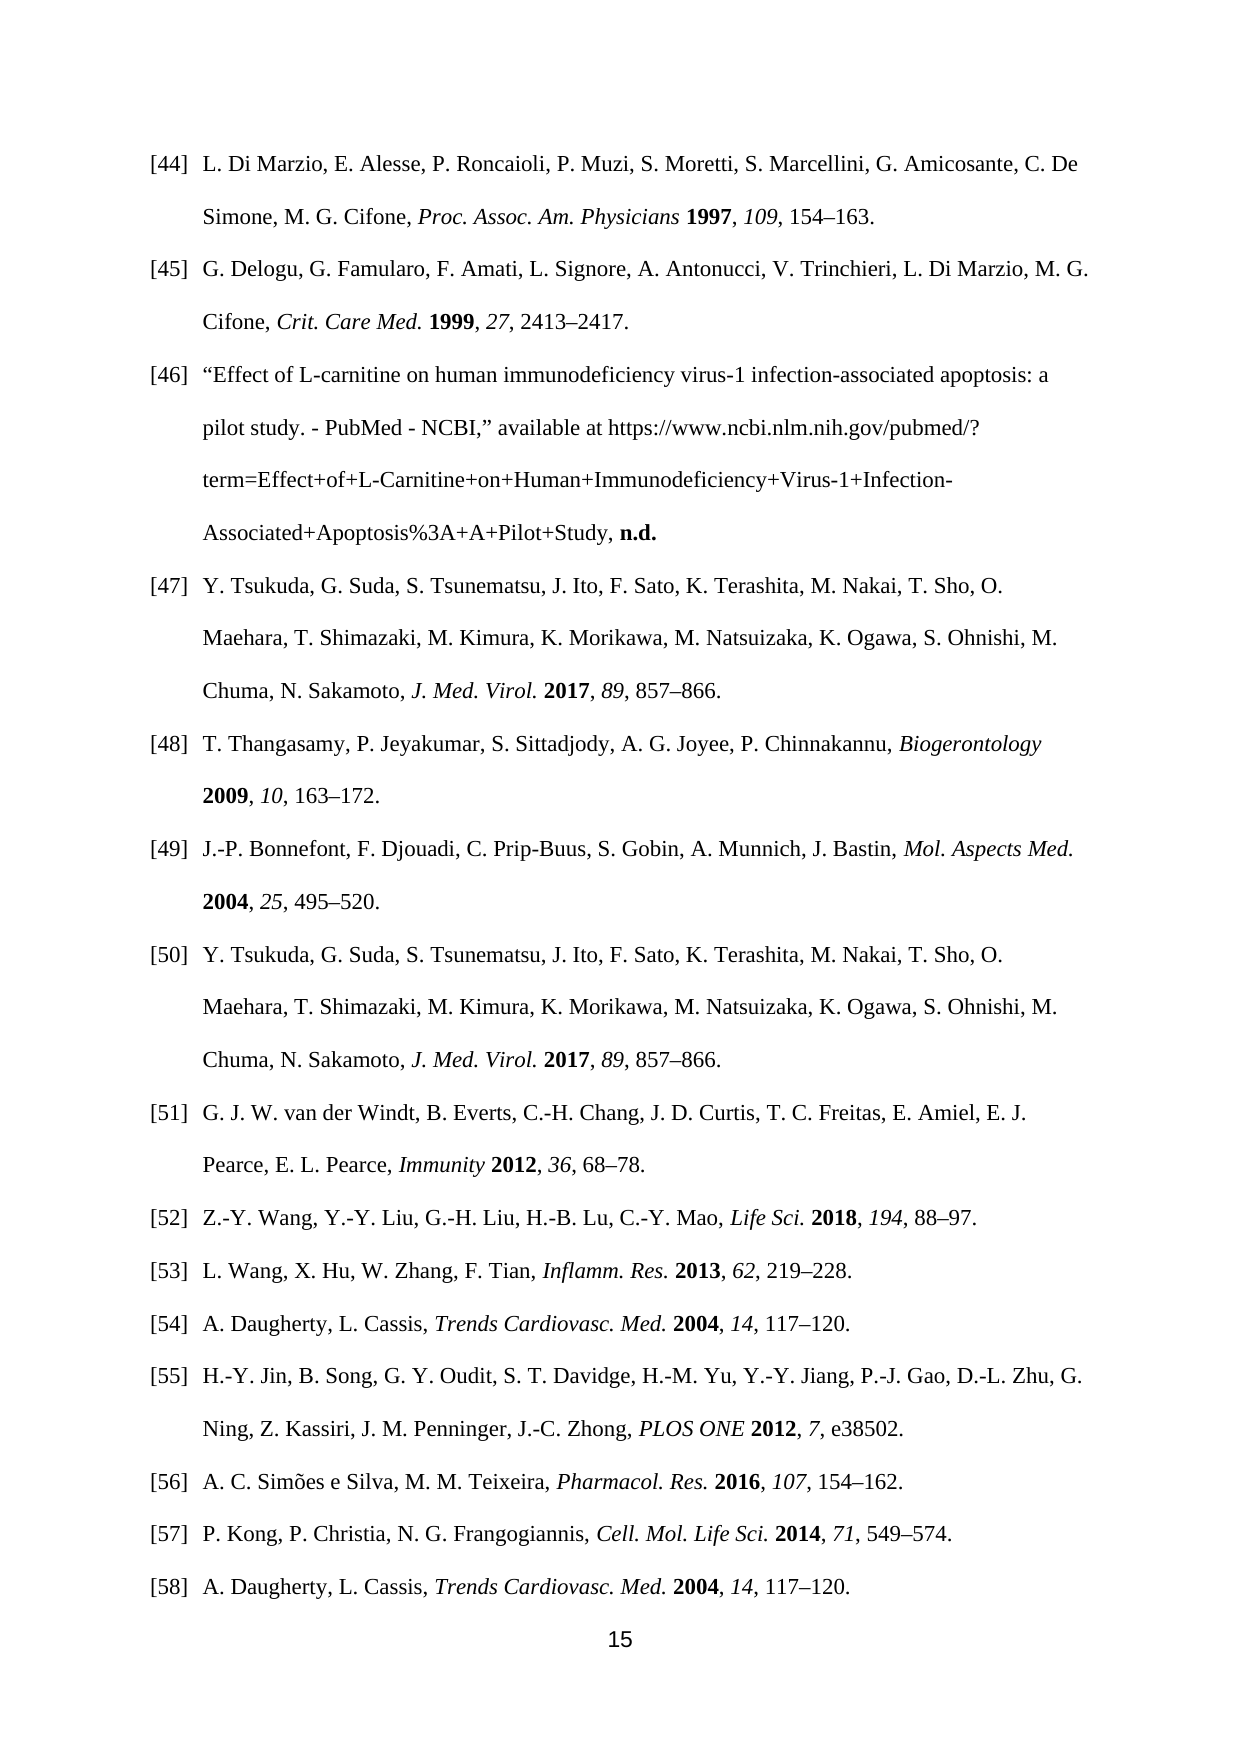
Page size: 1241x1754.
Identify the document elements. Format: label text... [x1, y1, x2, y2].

text [46] “Effect of L-carnitine on human immunodeficiency virus-1 infection-associated apoptosis: a pilot study. - PubMed - NCBI,” available at https://www.ncbi.nlm.nih.gov/pubmed/?term=Effect+of+L-Carnitine+on+Human+Immunodeficiency+Virus-1+Infection-Associated+Apoptosis%3A+A+Pilot+Study, n.d. [150, 361, 1090, 545]
text [50] Y. Tsukuda, G. Suda, S. Tsunematsu, J. Ito, F. Sato, K. Terashita, M. Nakai, T. Sho, O. Maehara, T. Shimazaki, M. Kimura, K. Morikawa, M. Natsuizaka, K. Ogawa, S. Ohnishi, M. Chuma, N. Sakamoto, J. Med. Virol. 2017, 89, 857–866. [150, 941, 1090, 1072]
text [45] G. Delogu, G. Famularo, F. Amati, L. Signore, A. Antonucci, V. Trinchieri, L. Di Marzio, M. G. Cifone, Crit. Care Med. 1999, 27, 2413–2417. [150, 255, 1090, 334]
text [52] Z.-Y. Wang, Y.-Y. Liu, G.-H. Liu, H.-B. Lu, C.-Y. Mao, Life Sci. 2018, 194, 88–97. [150, 1204, 1090, 1231]
text [54] A. Daugherty, L. Cassis, Trends Cardiovasc. Med. 2004, 14, 117–120. [150, 1309, 1090, 1336]
text [48] T. Thangasamy, P. Jeyakumar, S. Sittadjody, A. G. Joyee, P. Chinnakannu, Biogerontology 2009, 10, 163–172. [150, 730, 1090, 809]
text [53] L. Wang, X. Hu, W. Zhang, F. Tian, Inflamm. Res. 2013, 62, 219–228. [150, 1257, 1090, 1283]
text [44] L. Di Marzio, E. Alesse, P. Roncaioli, P. Muzi, S. Moretti, S. Marcellini, G. Amicosante, C. De Simone, M. G. Cifone, Proc. Assoc. Am. Physicians 1997, 109, 154–163. [150, 150, 1090, 229]
text [55] H.-Y. Jin, B. Song, G. Y. Oudit, S. T. Davidge, H.-M. Yu, Y.-Y. Jiang, P.-J. Gao, D.-L. Zhu, G. Ning, Z. Kassiri, J. M. Penninger, J.-C. Zhong, PLOS ONE 2012, 7, e38502. [150, 1362, 1090, 1441]
text [51] G. J. W. van der Windt, B. Everts, C.-H. Chang, J. D. Curtis, T. C. Freitas, E. Amiel, E. J. Pearce, E. L. Pearce, Immunity 2012, 36, 68–78. [150, 1099, 1090, 1178]
text [49] J.-P. Bonnefont, F. Djouadi, C. Prip-Buus, S. Gobin, A. Munnich, J. Bastin, Mol. Aspects Med. 2004, 25, 495–520. [150, 835, 1090, 914]
text [47] Y. Tsukuda, G. Suda, S. Tsunematsu, J. Ito, F. Sato, K. Terashita, M. Nakai, T. Sho, O. Maehara, T. Shimazaki, M. Kimura, K. Morikawa, M. Natsuizaka, K. Ogawa, S. Ohnishi, M. Chuma, N. Sakamoto, J. Med. Virol. 2017, 89, 857–866. [150, 572, 1090, 703]
text [56] A. C. Simões e Silva, M. M. Teixeira, Pharmacol. Res. 2016, 107, 154–162. [150, 1468, 1090, 1494]
text [58] A. Daugherty, L. Cassis, Trends Cardiovasc. Med. 2004, 14, 117–120. [150, 1573, 1090, 1599]
text [57] P. Kong, P. Christia, N. G. Frangogiannis, Cell. Mol. Life Sci. 2014, 71, 549–574. [150, 1520, 1090, 1547]
